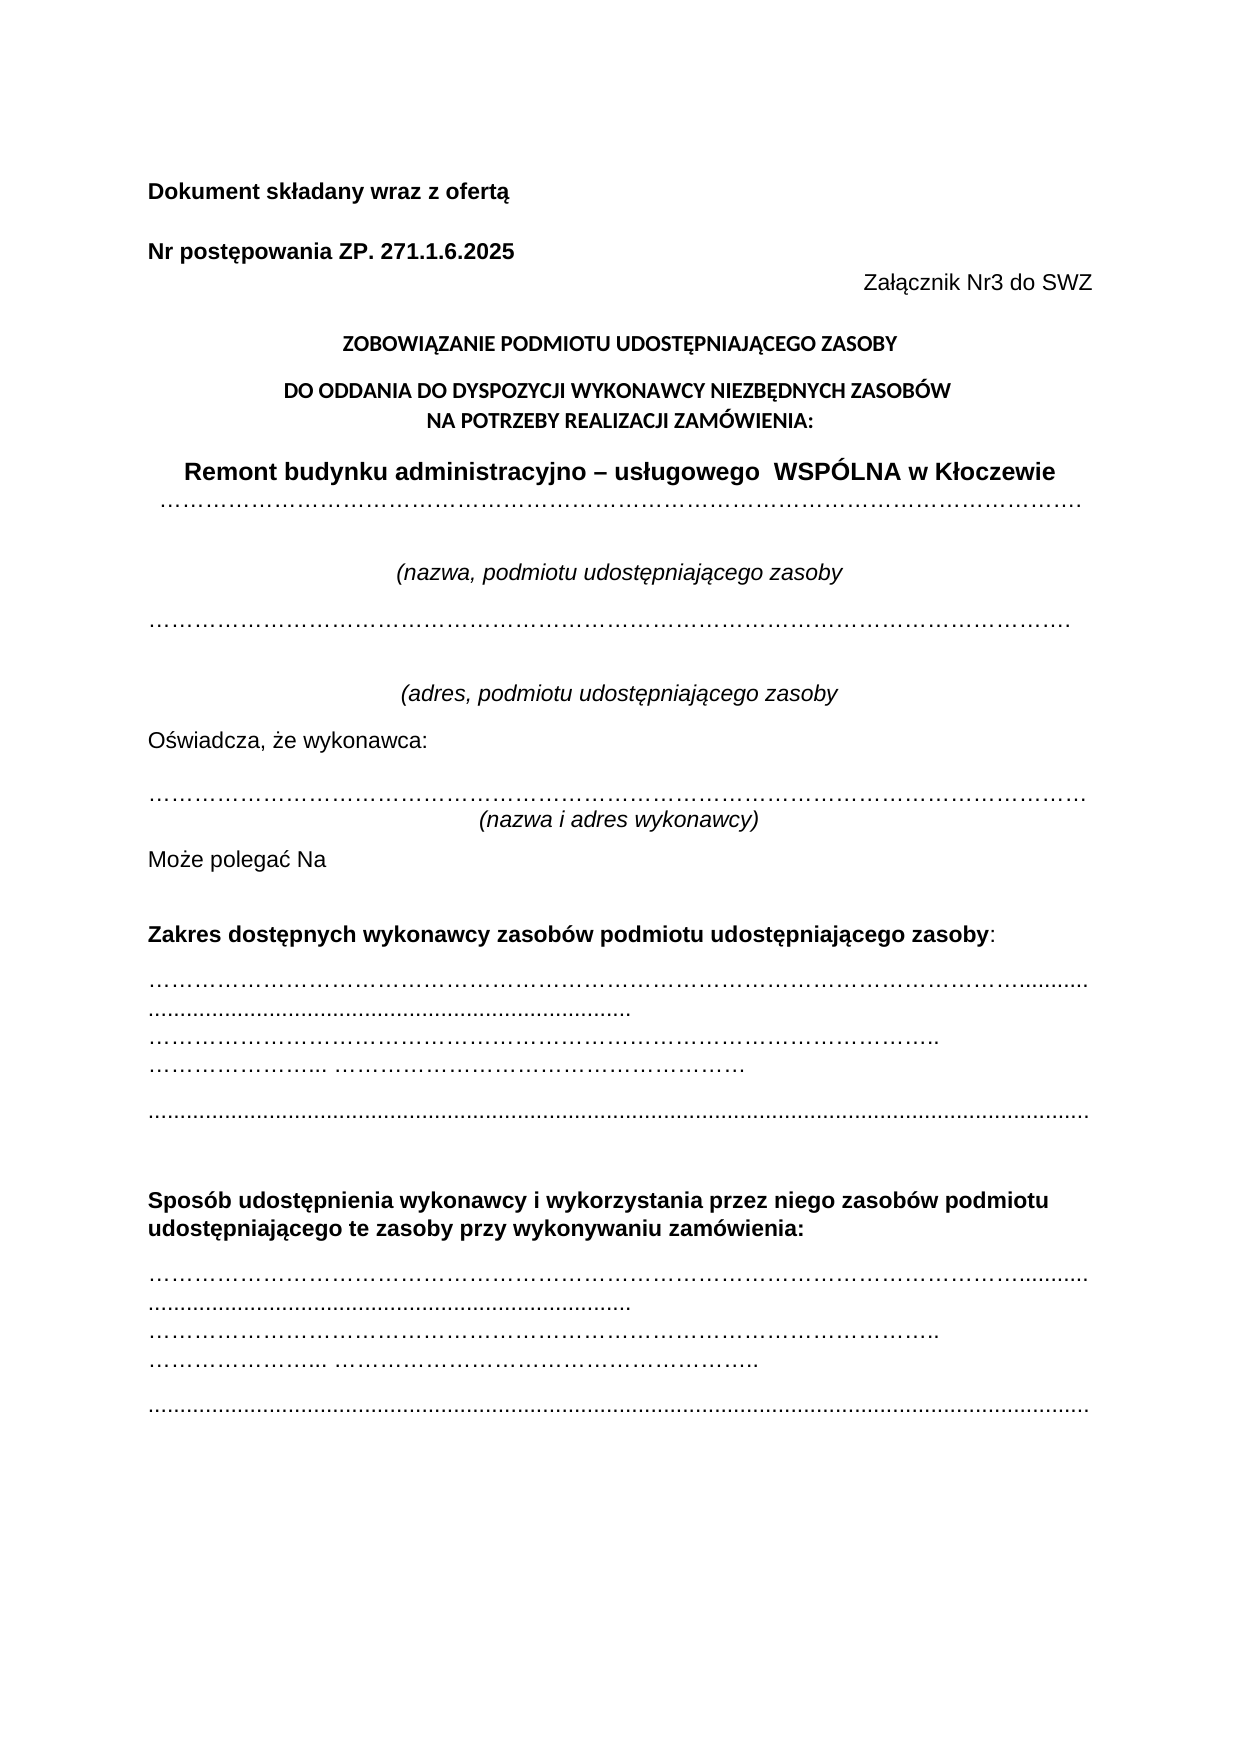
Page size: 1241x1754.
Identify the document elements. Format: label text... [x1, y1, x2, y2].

text …………………………………………………………………………………………………….......................................................................................…………………………………………………………………………………………..…………………... ……………………………………………… [148, 966, 1093, 1078]
text (adres, podmiotu udostępniającego zasoby [148, 680, 1093, 706]
text …………………………………………………………………………………………………….......................................................................................…………………………………………………………………………………………..…………………... ……………………………………………….. [148, 1260, 1093, 1372]
text .................................................................................................................................................... [148, 1391, 1093, 1417]
text Remont budynku administracyjno – usługowego WSPÓLNA w Kłoczewie …………………………………………………………………………………………………………. [148, 457, 1093, 512]
text Nr postępowania ZP. 271.1.6.2025 [148, 238, 1093, 264]
text .................................................................................................................................................... [148, 1097, 1093, 1123]
text …………………………………………………………………………………………………………. [148, 606, 1093, 633]
text ZOBOWIĄZANIE PODMIOTU UDOSTĘPNIAJĄCEGO ZASOBY [148, 329, 1093, 357]
text …………………………………………………………………………………………………………… [148, 780, 1093, 806]
text Zakres dostępnych wykonawcy zasobów podmiotu udostępniającego zasoby: [148, 921, 1093, 947]
text Dokument składany wraz z ofertą [148, 178, 1093, 204]
text (nazwa i adres wykonawcy) [148, 806, 1093, 833]
text Załącznik Nr3 do SWZ [148, 268, 1093, 295]
text Sposób udostępnienia wykonawcy i wykorzystania przez niego zasobów podmiotu udostępniającego te zasoby przy wykonywaniu zamówienia: [148, 1187, 1093, 1242]
text Oświadcza, że wykonawca: [148, 727, 1093, 753]
text Może polegać Na [148, 846, 1093, 872]
text (nazwa, podmiotu udostępniającego zasoby [148, 559, 1093, 586]
text DO ODDANIA DO DYSPOZYCJI WYKONAWCY NIEZBĘDNYCH ZASOBÓW NA POTRZEBY REALIZACJI ZAMÓWIENIA: [148, 376, 1093, 434]
